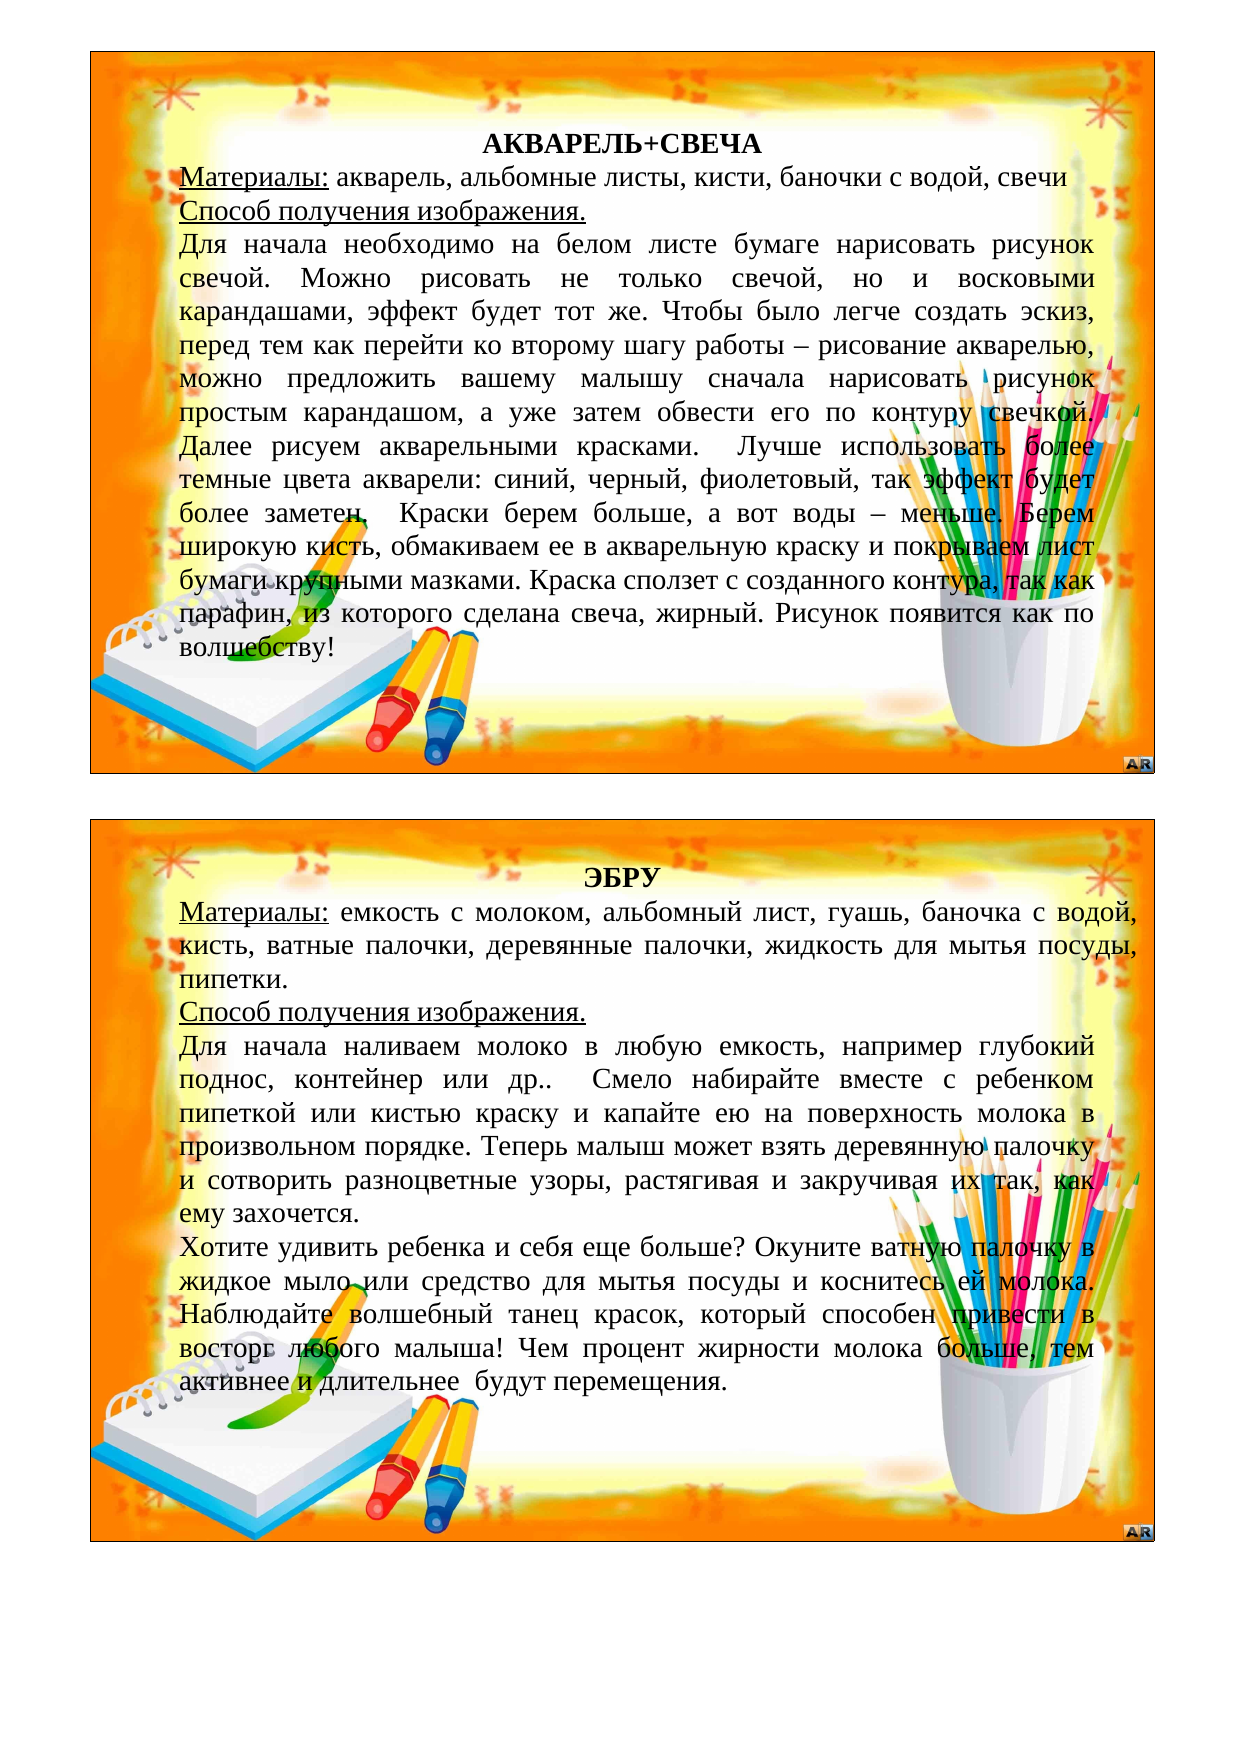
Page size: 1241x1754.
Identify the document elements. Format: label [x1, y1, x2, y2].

picture [91, 52, 1154, 773]
picture [91, 820, 1154, 1541]
